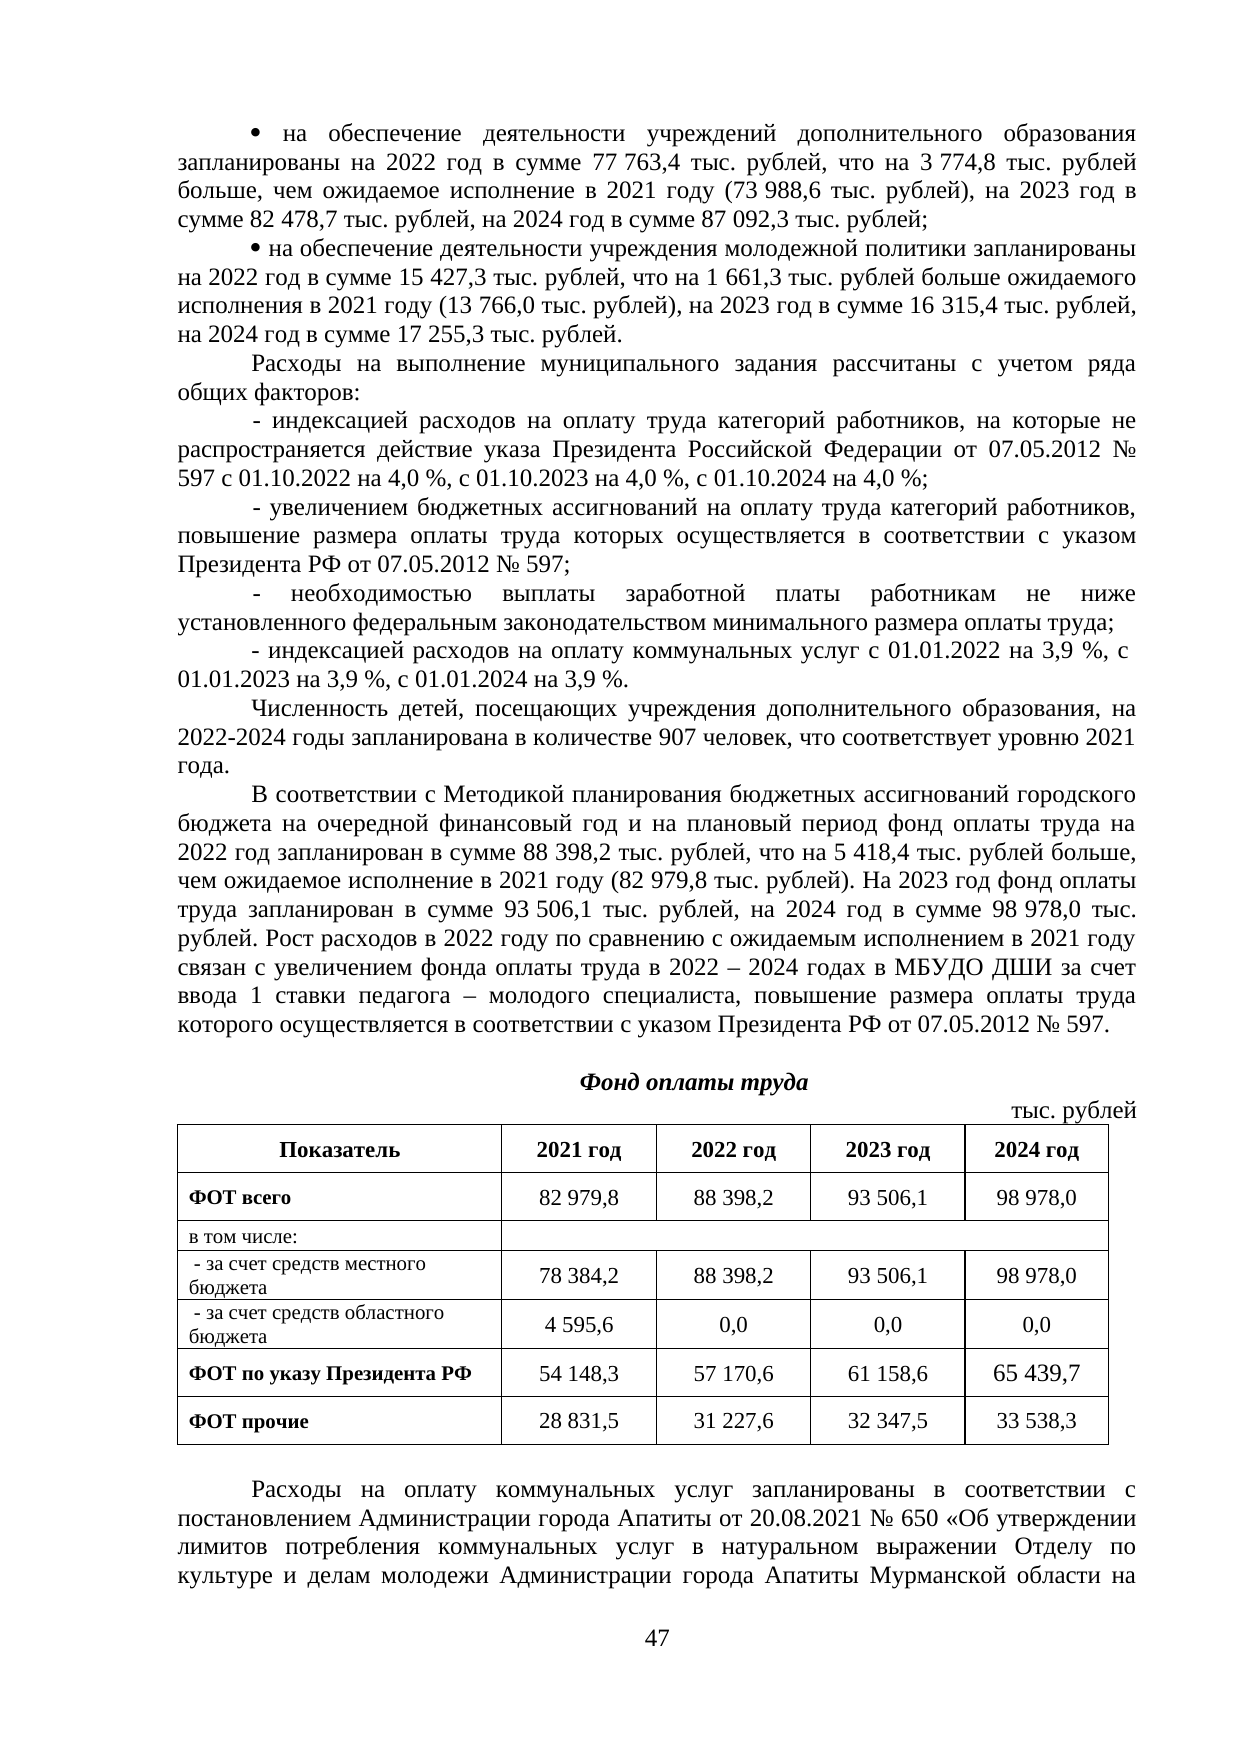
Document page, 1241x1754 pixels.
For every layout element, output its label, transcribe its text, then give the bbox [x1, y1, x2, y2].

table_cell - за счет средств местного бюджета [178, 1251, 501, 1299]
table_cell 33 538,3 [966, 1397, 1108, 1444]
table_cell 98 978,0 [966, 1173, 1108, 1220]
text Расходы на выполнение муниципального задания рассчитаны с учетом ряда общих факторов: [177, 348, 1137, 406]
table_cell 88 398,2 [657, 1173, 810, 1220]
table_cell 0,0 [657, 1300, 810, 1348]
text Численность детей, посещающих учреждения дополнительного образования, на 2022-2024 годы запланирована в количестве 907 человек, что соответствует уровню 2021 года. [177, 693, 1137, 779]
table_cell 4 595,6 [502, 1300, 656, 1348]
table_header 2024 год [966, 1125, 1108, 1172]
table_cell 32 347,5 [811, 1397, 964, 1444]
table_cell 61 158,6 [811, 1349, 964, 1396]
table_cell 0,0 [966, 1300, 1108, 1348]
table_cell 88 398,2 [657, 1251, 810, 1299]
table_cell ФОТ прочие [178, 1397, 501, 1444]
text - индексацией расходов на оплату труда категорий работников, на которые не распространяется действие указа Президента Российской Федерации от 07.05.2012 № 597 с 01.10.2022 на 4,0 %, с 01.10.2023 на 4,0 %, с 01.10.2024 на 4,0 %; [177, 406, 1137, 492]
table_cell [502, 1221, 1108, 1250]
table_cell 31 227,6 [657, 1397, 810, 1444]
table_cell в том числе: [178, 1221, 501, 1250]
text В соответствии с Методикой планирования бюджетных ассигнований городского бюджета на очередной финансовый год и на плановый период фонд оплаты труда на 2022 год запланирован в сумме 88 398,2 тыс. рублей, что на 5 418,4 тыс. рублей больше, чем ожидаемое исполнение в 2021 году (82 979,8 тыс. рублей). На 2023 год фонд оплаты труда запланирован в сумме 93 506,1 тыс. рублей, на 2024 год в сумме 98 978,0 тыс. рублей. Рост расходов в 2022 году по сравнению с ожидаемым исполнением в 2021 году связан с увеличением фонда оплаты труда в 2022 – 2024 годах в МБУДО ДШИ за счет ввода 1 ставки педагога – молодого специалиста, повышение размера оплаты труда которого осуществляется в соответствии с указом Президента РФ от 07.05.2012 № 597. [177, 779, 1137, 1038]
table_cell 65 439,7 [966, 1349, 1108, 1396]
text на обеспечение деятельности учреждения молодежной политики запланированы на 2022 год в сумме 15 427,3 тыс. рублей, что на 1 661,3 тыс. рублей больше ожидаемого исполнения в 2021 году (13 766,0 тыс. рублей), на 2023 год в сумме 16 315,4 тыс. рублей, на 2024 год в сумме 17 255,3 тыс. рублей. [177, 233, 1137, 348]
table_header 2023 год [811, 1125, 964, 1172]
table_header 2022 год [657, 1125, 810, 1172]
table_cell 93 506,1 [811, 1173, 964, 1220]
table_cell 57 170,6 [657, 1349, 810, 1396]
table_header 2021 год [502, 1125, 656, 1172]
table_cell 93 506,1 [811, 1251, 964, 1299]
table_cell ФОТ всего [178, 1173, 501, 1220]
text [177, 1474, 1137, 1589]
table_cell 54 148,3 [502, 1349, 656, 1396]
table_cell ФОТ по указу Президента РФ [178, 1349, 501, 1396]
table_cell 78 384,2 [502, 1251, 656, 1299]
text Фонд оплаты труда [177, 1067, 1137, 1096]
table_cell 0,0 [811, 1300, 964, 1348]
text - увеличением бюджетных ассигнований на оплату труда категорий работников, повышение размера оплаты труда которых осуществляется в соответствии с указом Президента РФ от 07.05.2012 № 597; [177, 492, 1137, 578]
text - индексацией расходов на оплату коммунальных услуг с 01.01.2022 на 3,9 %, с 01.01.2023 на 3,9 %, с 01.01.2024 на 3,9 %. [177, 636, 1130, 693]
text - необходимостью выплаты заработной платы работникам не ниже установленного федеральным законодательством минимального размера оплаты труда; [177, 578, 1137, 636]
table_cell 98 978,0 [966, 1251, 1108, 1299]
text на обеспечение деятельности учреждений дополнительного образования запланированы на 2022 год в сумме 77 763,4 тыс. рублей, что на 3 774,8 тыс. рублей больше, чем ожидаемое исполнение в 2021 году (73 988,6 тыс. рублей), на 2023 год в сумме 82 478,7 тыс. рублей, на 2024 год в сумме 87 092,3 тыс. рублей; [177, 118, 1137, 233]
table_header Показатель [178, 1125, 501, 1172]
text тыс. рублей [177, 1096, 1137, 1124]
table_cell 28 831,5 [502, 1397, 656, 1444]
table_cell - за счет средств областного бюджета [178, 1300, 501, 1348]
table_cell 82 979,8 [502, 1173, 656, 1220]
